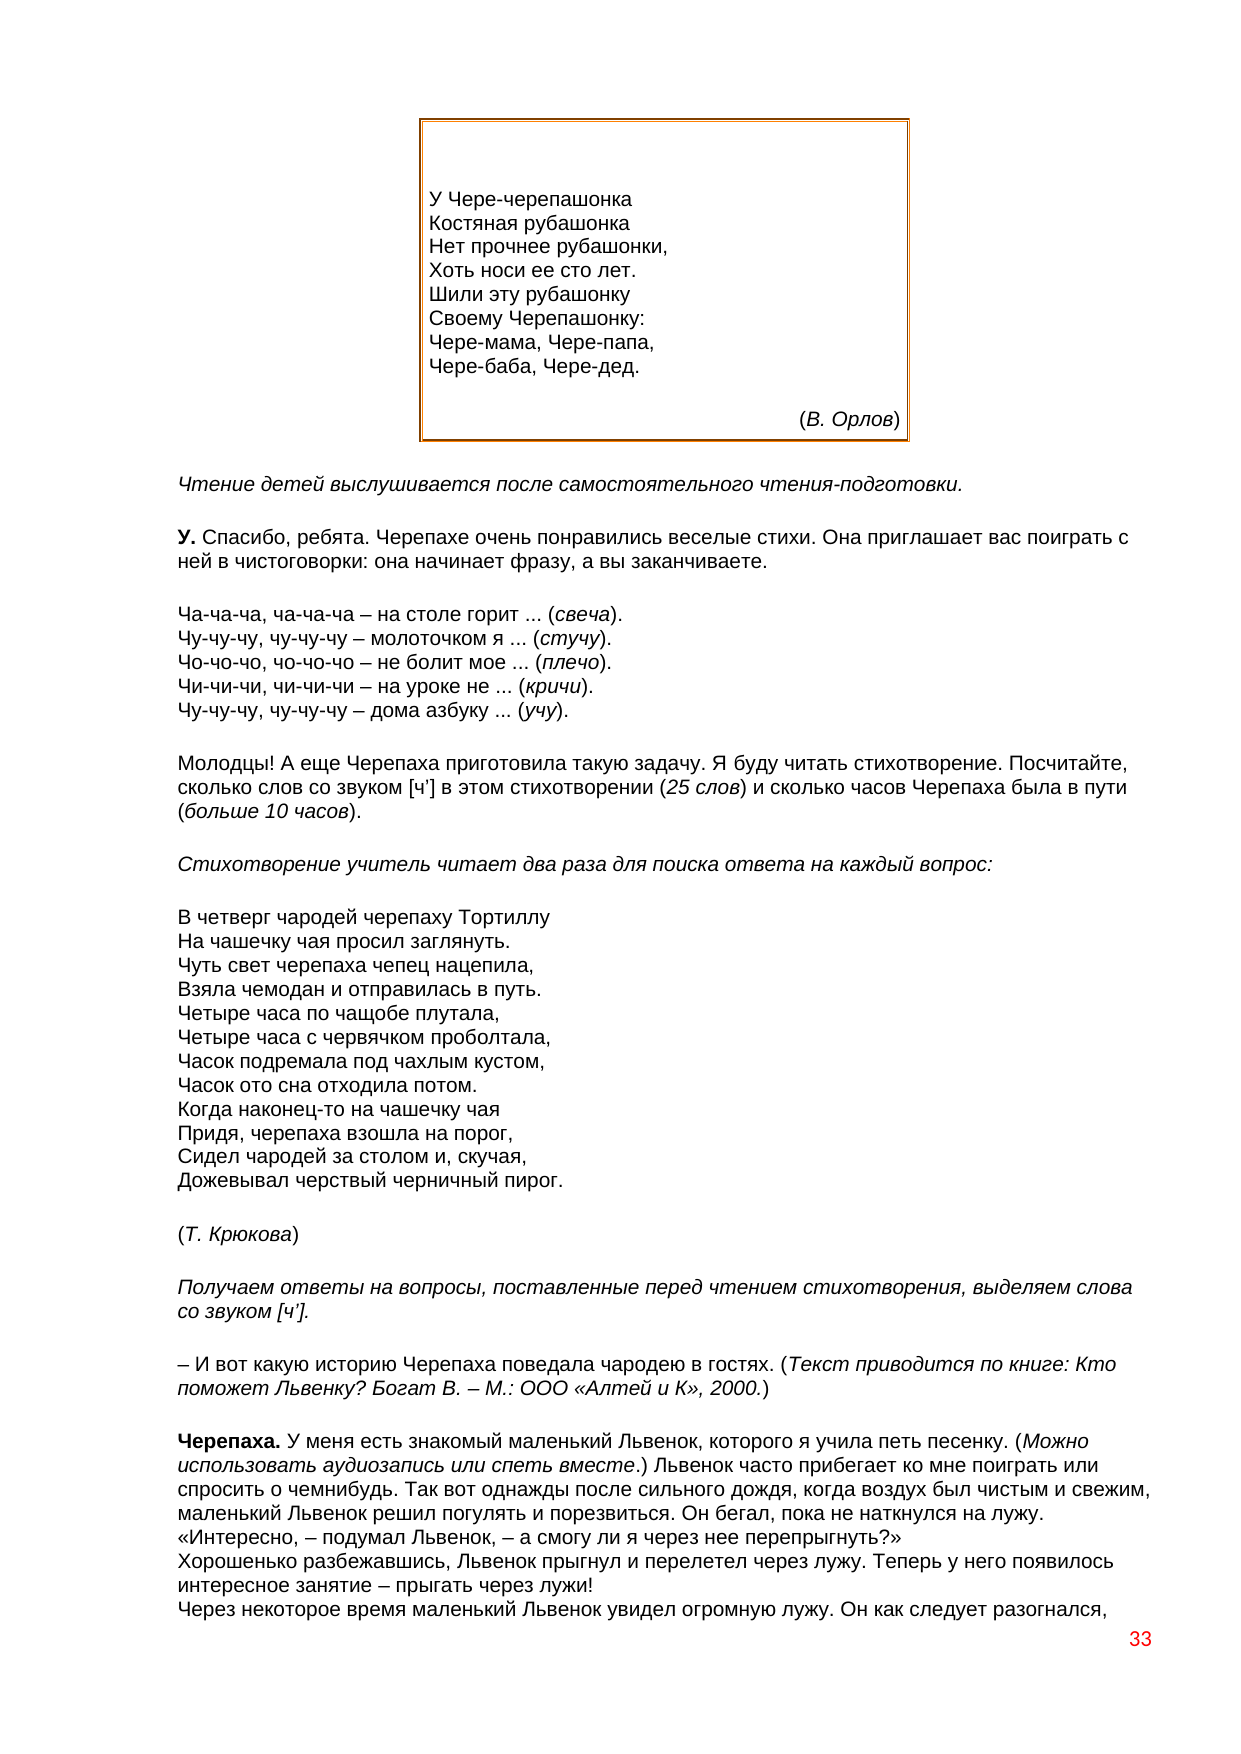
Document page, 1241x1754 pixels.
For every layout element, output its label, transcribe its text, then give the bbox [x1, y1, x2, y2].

text Ча-ча-ча, ча-ча-ча – на столе горит ... (свеча). Чу-чу-чу, чу-чу-чу – молоточком я ... (стучу). Чо-чо-чо, чо-чо-чо – не болит мое ... (плечо). Чи-чи-чи, чи-чи-чи – на уроке не ... (кричи). Чу-чу-чу, чу-чу-чу – дома азбуку ... (учу). [177, 602, 1152, 721]
text У. Спасибо, ребята. Черепахе очень понравились веселые стихи. Она приглашает вас поиграть с ней в чистоговорки: она начинает фразу, а вы заканчиваете. [177, 524, 1152, 572]
text Получаем ответы на вопросы, поставленные перед чтением стихотворения, выделяем слова со звуком [ч’]. [177, 1274, 1152, 1322]
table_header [423, 122, 907, 439]
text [177, 1429, 1152, 1620]
text В четверг чародей черепаху Тортиллу На чашечку чая просил заглянуть. Чуть свет черепаха чепец нацепила, Взяла чемодан и отправилась в путь. Четыре часа по чащобе плутала, Четыре часа с червячком проболтала, Часок подремала под чахлым кустом, Часок ото сна отходила потом. Когда наконец-то на чашечку чая Придя, черепаха взошла на порог, Сидел чародей за столом и, скучая, Дожевывал черствый черничный пирог. [177, 905, 1152, 1192]
text Стихотворение учитель читает два раза для поиска ответа на каждый вопрос: [177, 852, 1152, 876]
text Чтение детей выслушивается после самостоятельного чтения-подготовки. [177, 471, 1152, 495]
text Молодцы! А еще Черепаха приготовила такую задачу. Я буду читать стихотворение. Посчитайте, сколько слов со звуком [ч’] в этом стихотворении (25 слов) и сколько часов Черепаха была в пути (больше 10 часов). [177, 751, 1152, 822]
text (Т. Крюкова) [177, 1221, 1152, 1245]
text – И вот какую историю Черепаха поведала чародею в гостях. (Текст приводится по книге: Кто поможет Львенку? Богат В. – М.: ООО «Алтей и К», 2000.) [177, 1352, 1152, 1399]
